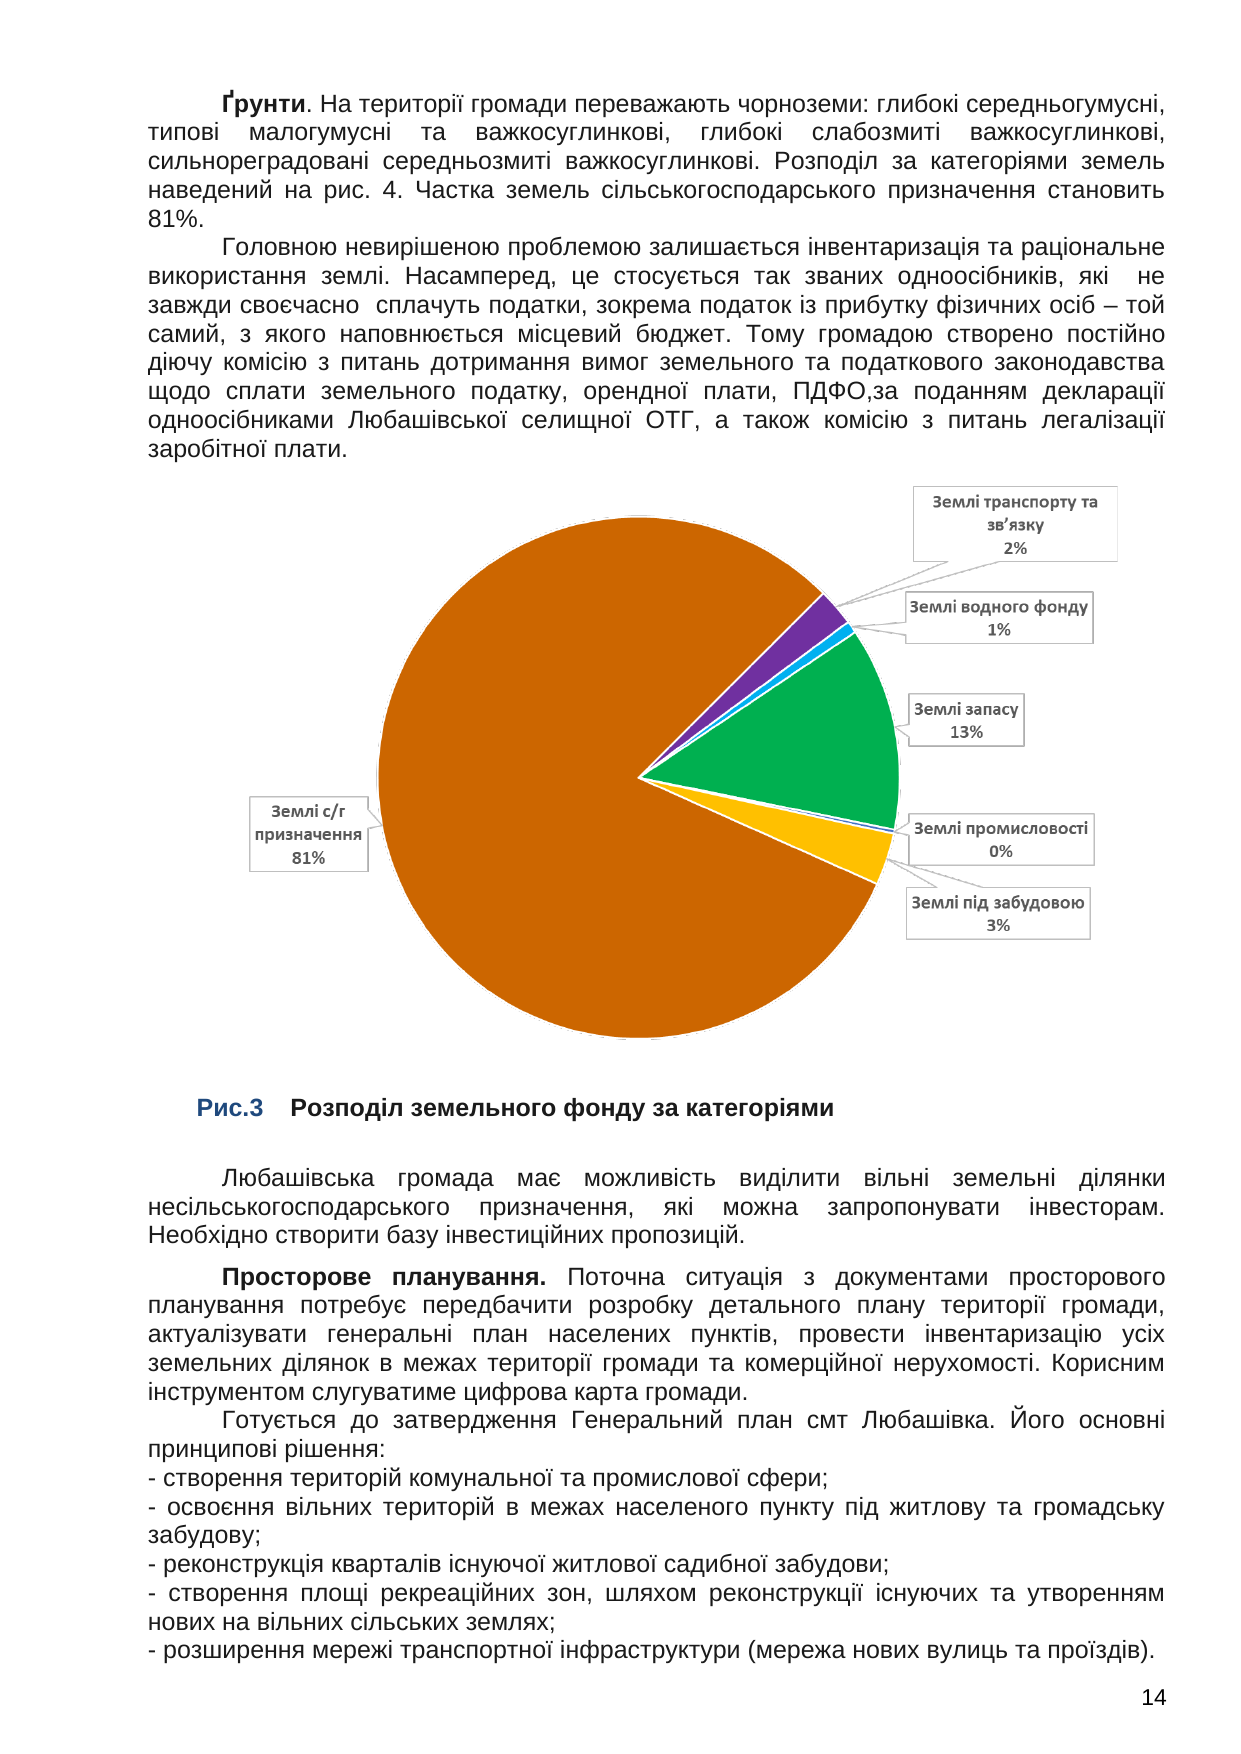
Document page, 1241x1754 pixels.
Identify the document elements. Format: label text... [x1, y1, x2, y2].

text Ґрунти. На території громади переважають чорноземи: глибокі середньогумусні, типові малогумусні та важкосуглинкові, глибокі слабозмиті важкосуглинкові, сильнореградовані середньозмиті важкосуглинкові. Розподіл за категоріями земель наведений на рис. 4. Частка земель сільськогосподарського призначення становить 81%. [148, 89, 1167, 232]
text - розширення мережі транспортної інфраструктури (мережа нових вулиць та проїздів). [148, 1635, 1167, 1664]
text - реконструкція кварталів існуючої житлової садибної забудови; [148, 1549, 1167, 1578]
text Готується до затвердження Генеральний план смт Любашівка. Його основні принципові рішення: [148, 1405, 1167, 1463]
text - створення територій комунальної та промислової сфери; [148, 1463, 1167, 1492]
text Головною невирішеною проблемою залишається інвентаризація та раціональне використання землі. Насамперед, це стосується так званих одноосібників, які не завжди своєчасно сплачуть податки, зокрема податок із прибутку фізичних осіб – той самий, з якого наповнюється місцевий бюджет. Тому громадою створено постійно діючу комісію з питань дотримання вимог земельного та податкового законодавства щодо сплати земельного податку, орендної плати, ПДФО,за поданням декларації одноосібниками Любашівської селищної ОТГ, а також комісію з питань легалізації заробітної плати. [148, 232, 1167, 462]
text - освоєння вільних територій в межах населеного пункту під житлову та громадську забудову; [148, 1492, 1167, 1549]
picture [159, 462, 1118, 1093]
text Просторове планування. Поточна ситуація з документами просторового планування потребує передбачити розробку детального плану території громади, актуалізувати генеральні план населених пунктів, провести інвентаризацію усіх земельних ділянок в межах території громади та комерційної нерухомості. Корисним інструментом слугуватиме цифрова карта громади. [148, 1262, 1167, 1405]
text Любашівська громада має можливість виділити вільні земельні ділянки несільськогосподарського призначення, які можна запропонувати інвесторам. Необхідно створити базу інвестиційних пропозицій. [148, 1163, 1167, 1249]
text - створення площі рекреаційних зон, шляхом реконструкції існуючих та утворенням нових на вільних сільських землях; [148, 1578, 1167, 1635]
table_header Розподіл земельного фонду за категоріями [148, 463, 1129, 1122]
